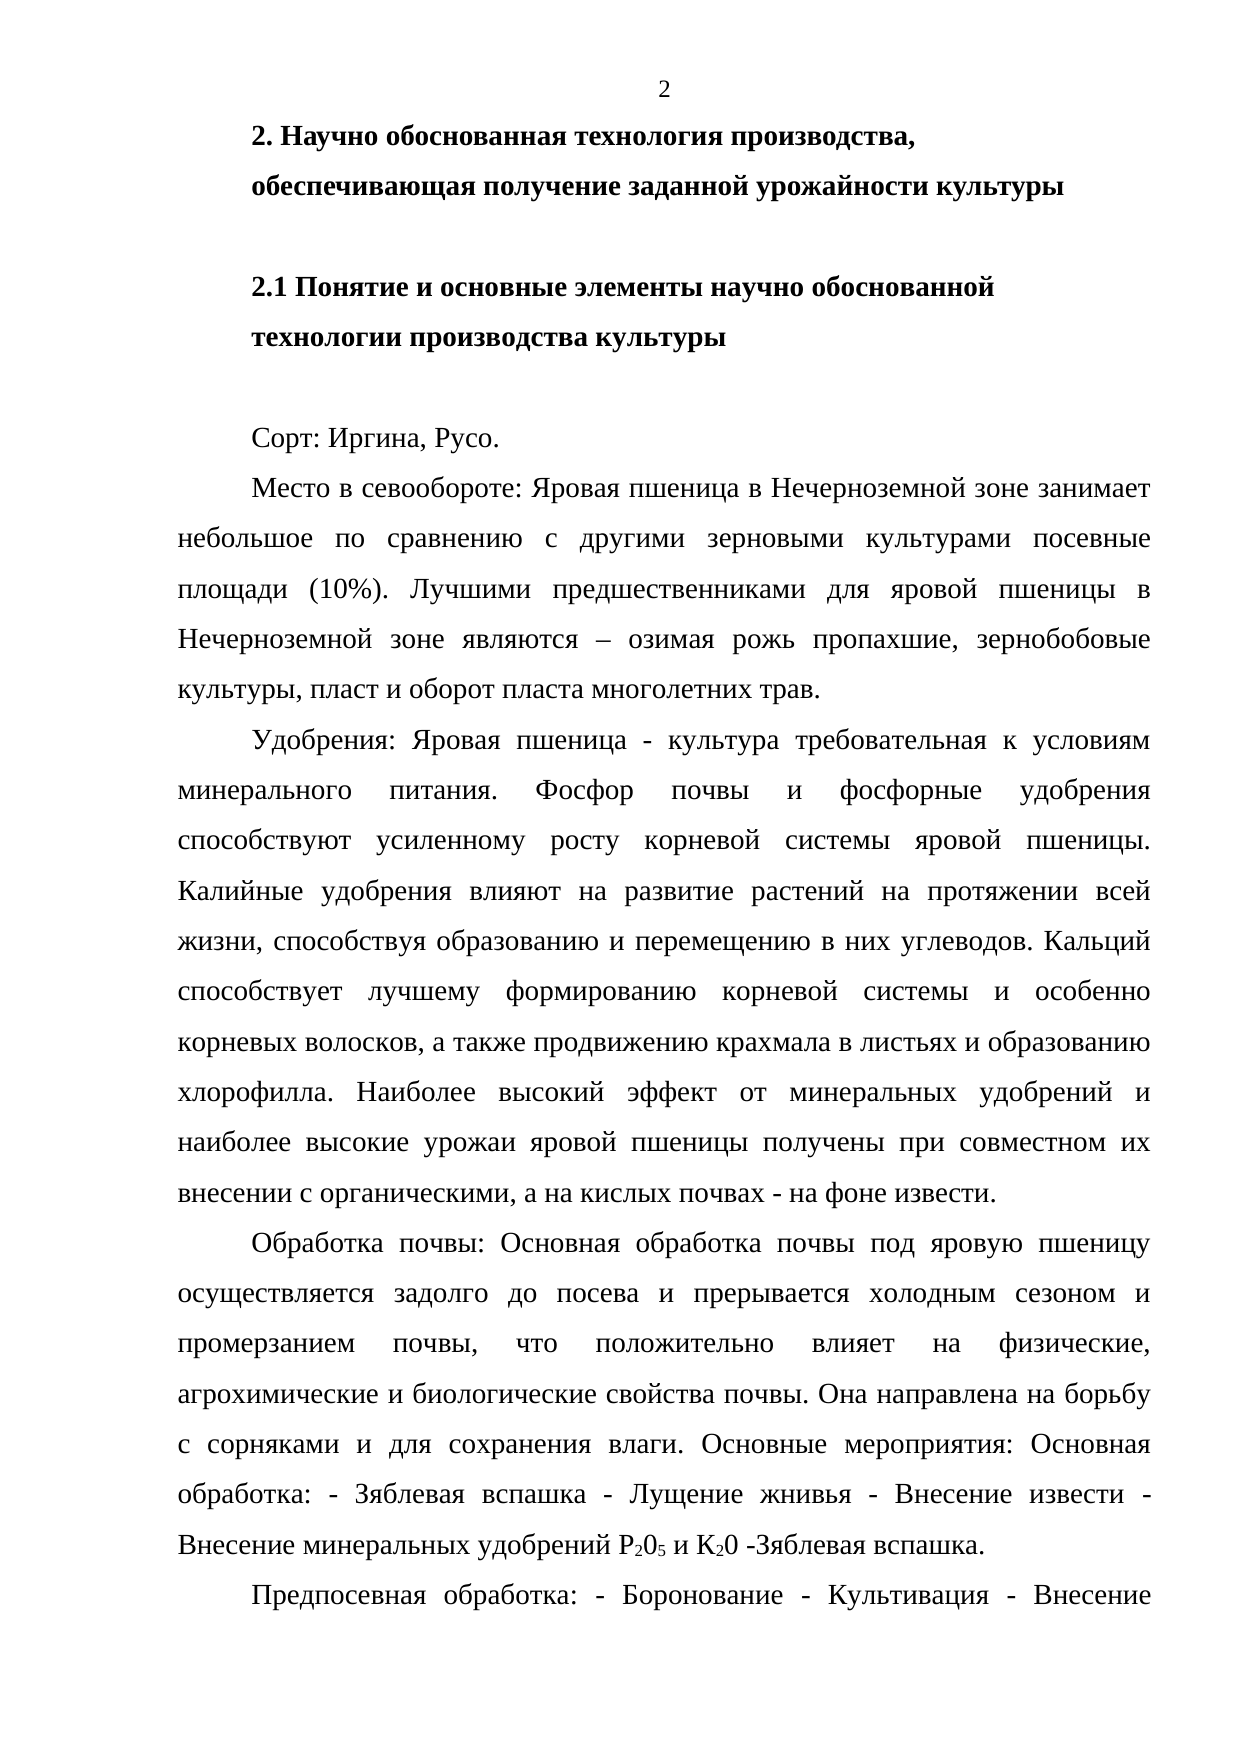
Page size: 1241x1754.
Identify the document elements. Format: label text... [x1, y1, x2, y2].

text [177, 1577, 1152, 1611]
text Сорт: Иргина, Русо. [177, 420, 1152, 453]
text Место в севообороте: Яровая пшеница в Нечерноземной зоне занимает небольшое по сравнению с другими зерновыми культурами посевные площади (10%). Лучшими предшественниками для яровой пшеницы в Нечерноземной зоне являются – озимая рожь пропахшие, зернобобовые культуры, пласт и оборот пласта многолетних трав. [177, 470, 1152, 705]
subtitle 2. Научно обоснованная технология производства, [177, 118, 1152, 152]
text Удобрения: Яровая пшеница - культура требовательная к условиям минерального питания. Фосфор почвы и фосфорные удобрения способствуют усиленному росту корневой системы яровой пшеницы. Калийные удобрения влияют на развитие растений на протяжении всей жизни, способствуя образованию и перемещению в них углеводов. Кальций способствует лучшему формированию корневой системы и особенно корневых волосков, а также продвижению крахмала в листьях и образованию хлорофилла. Наиболее высокий эффект от минеральных удобрений и наиболее высокие урожаи яровой пшеницы получены при совместном их внесении с органическими, а на кислых почвах - на фоне извести. [177, 722, 1152, 1208]
subtitle 2.1 Понятие и основные элементы научно обоснованной [177, 269, 1152, 303]
text Обработка почвы: Основная обработка почвы под яровую пшеницу осуществляется задолго до посева и прерывается холодным сезоном и промерзанием почвы, что положительно влияет на физические, агрохимические и биологические свойства почвы. Она направлена на борьбу с сорняками и для сохранения влаги. Основные мероприятия: Основная обработка: - Зяблевая вспашка - Лущение жнивья - Внесение извести - Внесение минеральных удобрений Р205 и К20 -Зяблевая вспашка. [177, 1225, 1152, 1560]
subtitle обеспечивающая получение заданной урожайности культуры [177, 168, 1152, 202]
subtitle технологии производства культуры [177, 319, 1152, 353]
